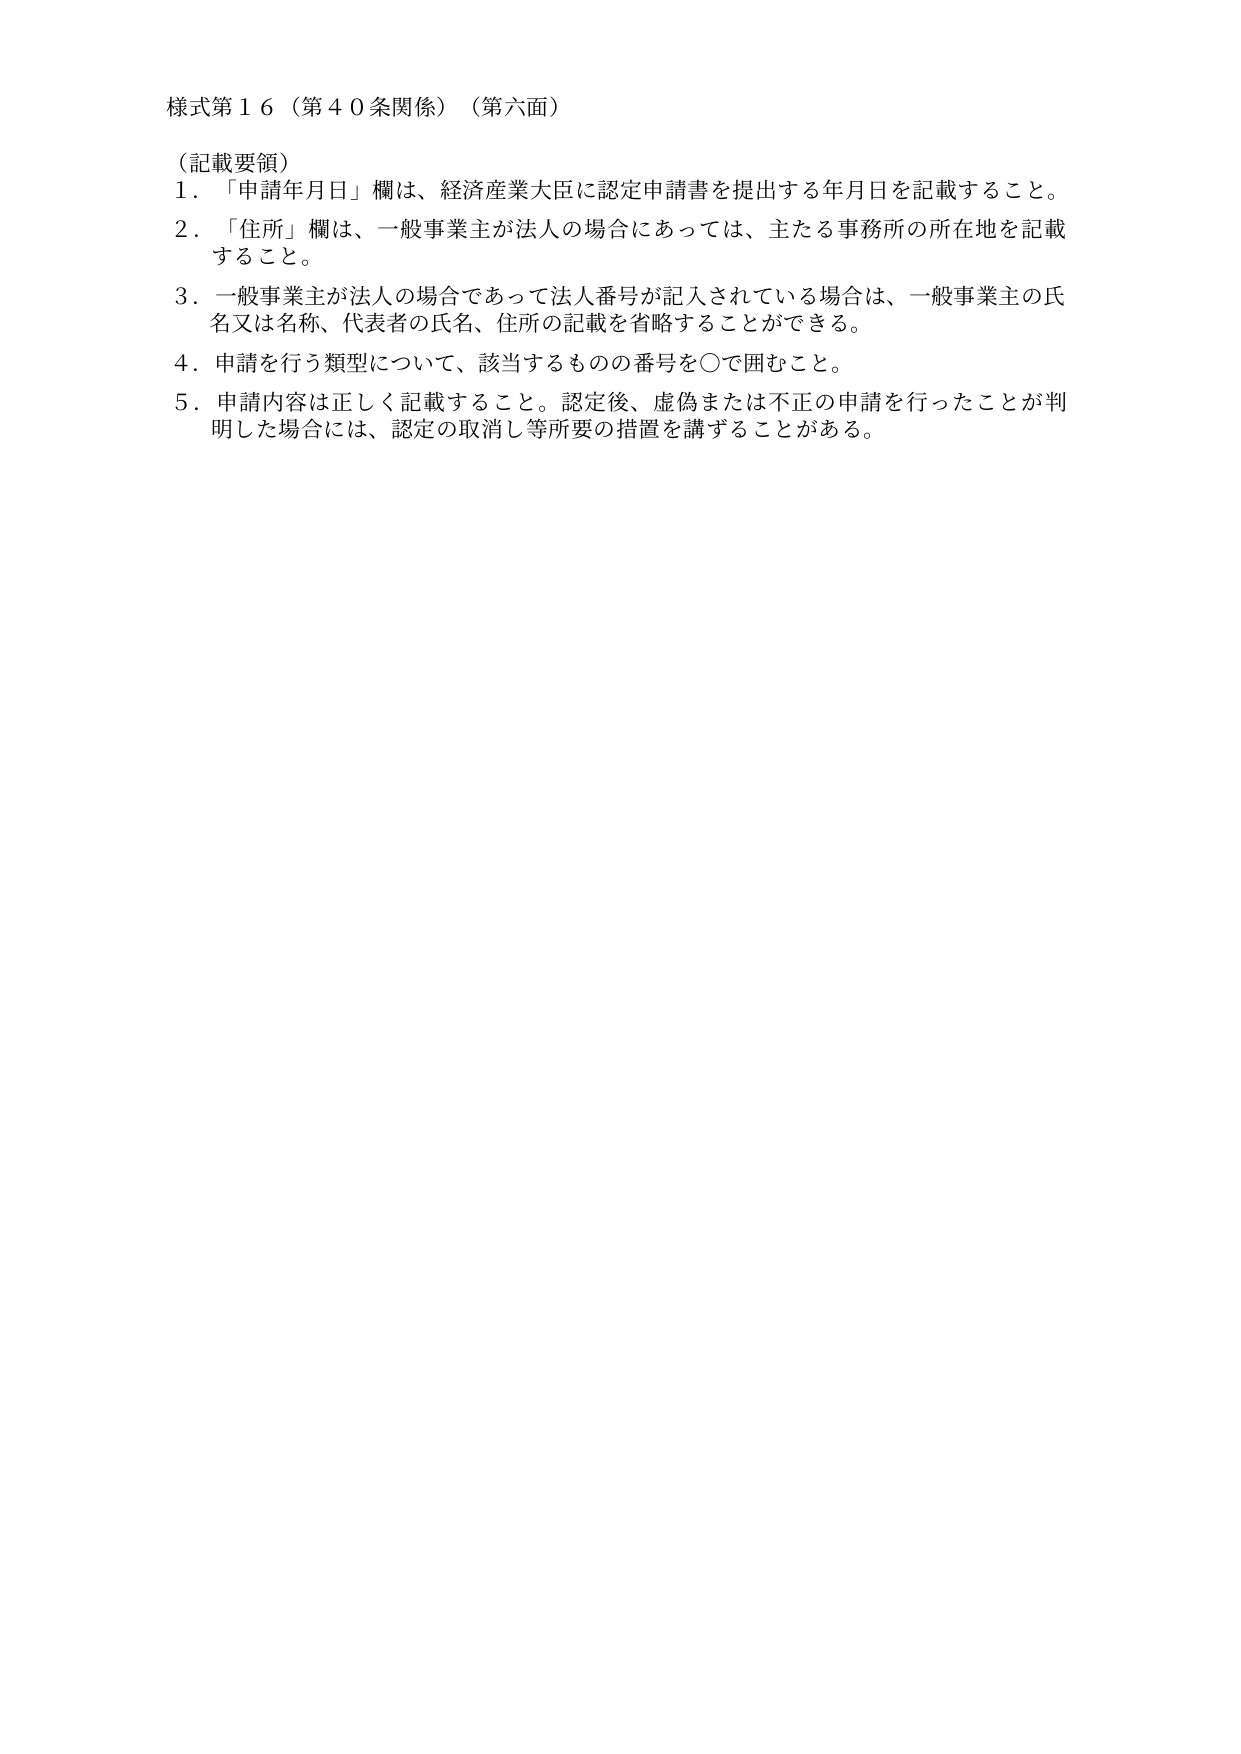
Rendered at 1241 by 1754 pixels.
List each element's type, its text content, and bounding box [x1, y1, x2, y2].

text 様式第１６（第４０条関係）（第六面） [167, 89, 1070, 122]
text （記載要領） [167, 149, 996, 176]
text ５．申請内容は正しく記載すること。認定後、虚偽または不正の申請を行ったことが判明した場合には、認定の取消し等所要の措置を講ずることがある。 [170, 389, 1067, 443]
text ３．一般事業主が法人の場合であって法人番号が記入されている場合は、一般事業主の氏名又は名称、代表者の氏名、住所の記載を省略することができる。 [170, 283, 1067, 337]
text ２．「住所」欄は、一般事業主が法人の場合にあっては、主たる事務所の所在地を記載すること。 [170, 216, 1067, 270]
text １．「申請年月日」欄は、経済産業大臣に認定申請書を提出する年月日を記載すること。 [170, 176, 1067, 203]
text ４．申請を行う類型について、該当するものの番号を○で囲むこと。 [170, 349, 1067, 376]
